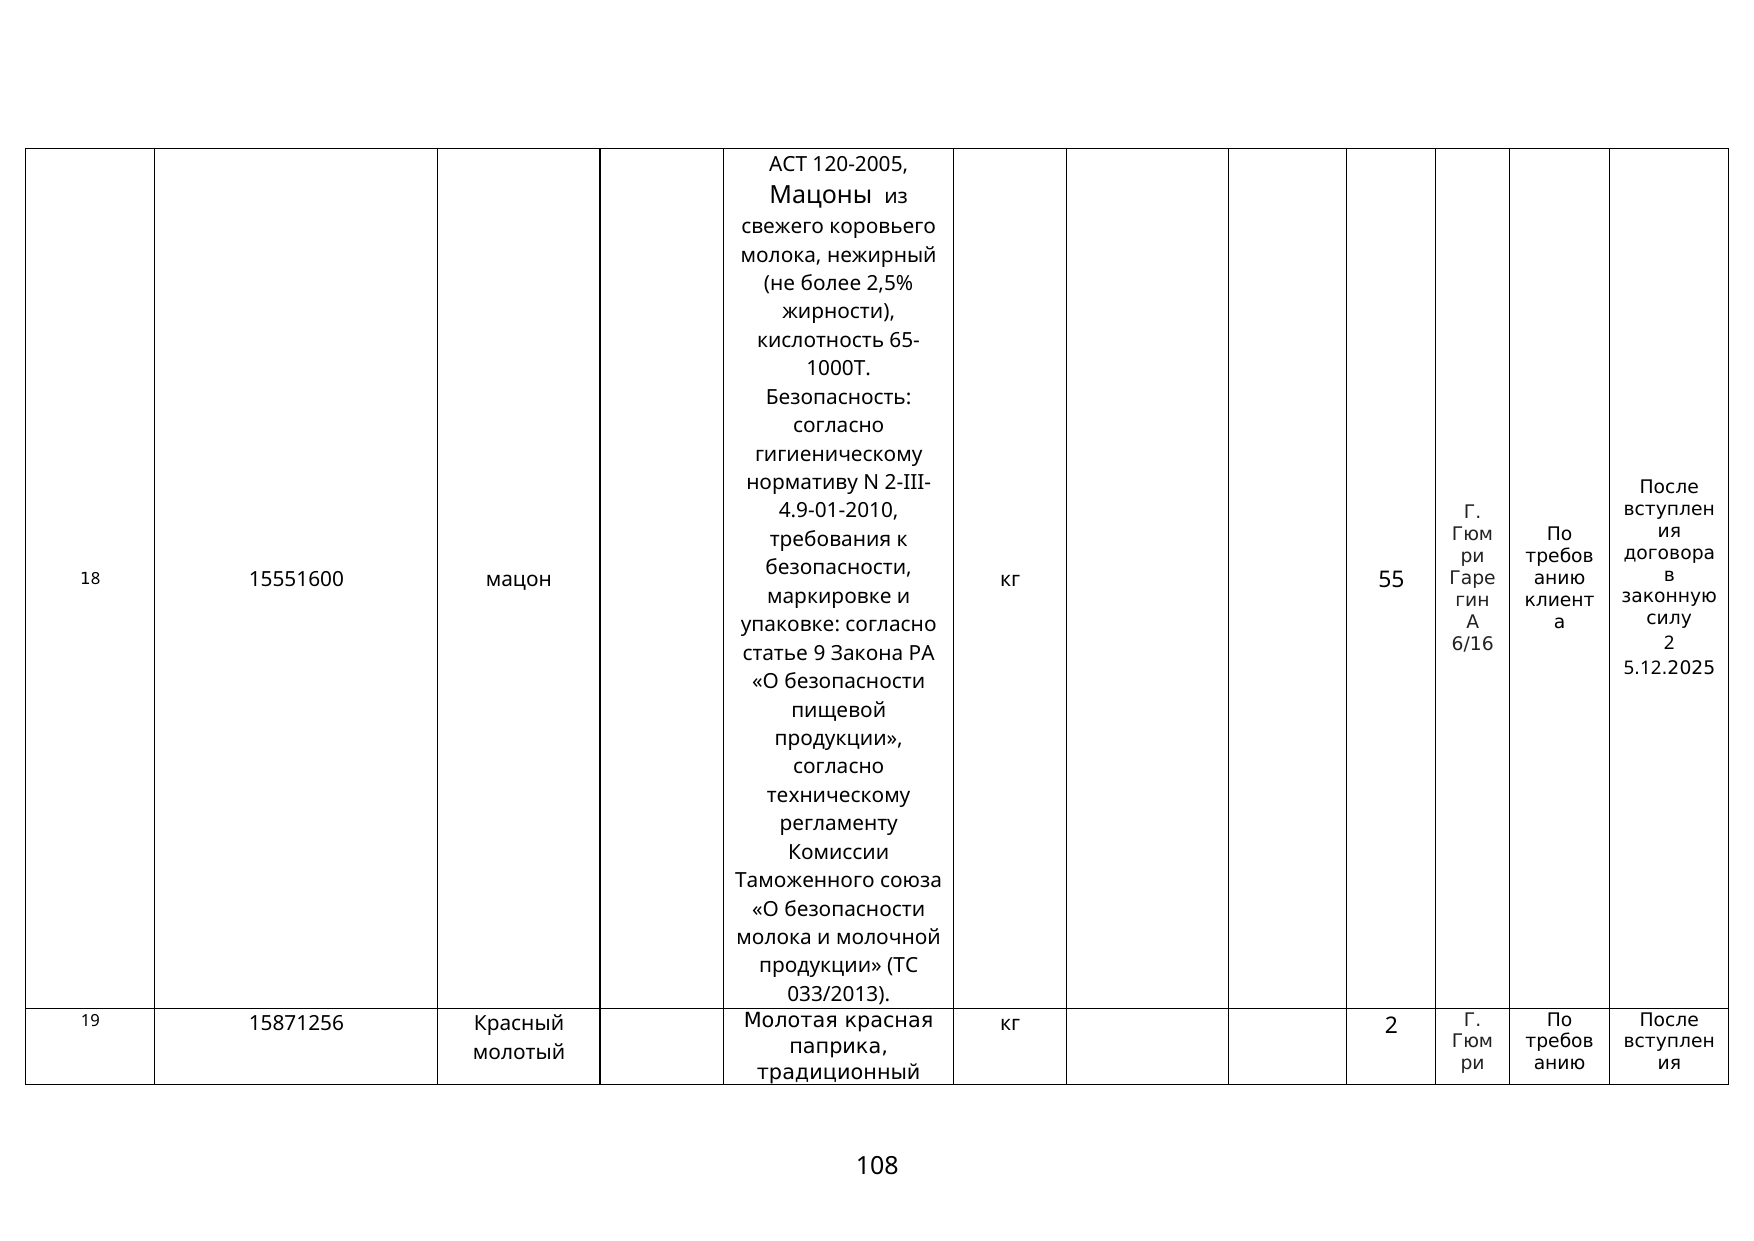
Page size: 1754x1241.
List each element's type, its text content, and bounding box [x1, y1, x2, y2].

table_cell [1067, 1009, 1228, 1084]
table_cell 15551600 [155, 149, 437, 1007]
table_cell 2 [1347, 1009, 1435, 1084]
table_cell 18 [26, 149, 154, 1007]
table_cell кг [954, 149, 1066, 1007]
table_cell [1229, 149, 1346, 1007]
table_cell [438, 1009, 599, 1084]
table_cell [1436, 1009, 1509, 1084]
table_cell [601, 1009, 723, 1084]
table_cell [601, 149, 723, 1007]
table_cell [1510, 149, 1609, 1007]
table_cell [1436, 149, 1509, 1007]
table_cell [1510, 1009, 1609, 1084]
table_cell 15871256 [155, 1009, 437, 1084]
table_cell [1610, 1009, 1728, 1084]
table_cell АСТ 120-2005, Мацоны из свежего коровьего молока, нежирный (не более 2,5% жирности), кислотность 65-1000Т. Безопасность: согласно гигиеническому нормативу N 2-III-4.9-01-2010, требования к безопасности, маркировке и упаковке: согласно статье 9 Закона РА «О безопасности пищевой продукции», согласно техническому регламенту Комиссии Таможенного союза «О безопасности молока и молочной продукции» (ТС 033/2013). [724, 149, 953, 1007]
table_cell [1229, 1009, 1346, 1084]
table_cell 19 [26, 1009, 154, 1084]
table_cell кг [954, 1009, 1066, 1084]
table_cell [724, 1009, 953, 1084]
table_cell мацон [438, 149, 599, 1007]
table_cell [1610, 149, 1728, 1007]
table_cell 55 [1347, 149, 1435, 1007]
table_cell [1067, 149, 1228, 1007]
